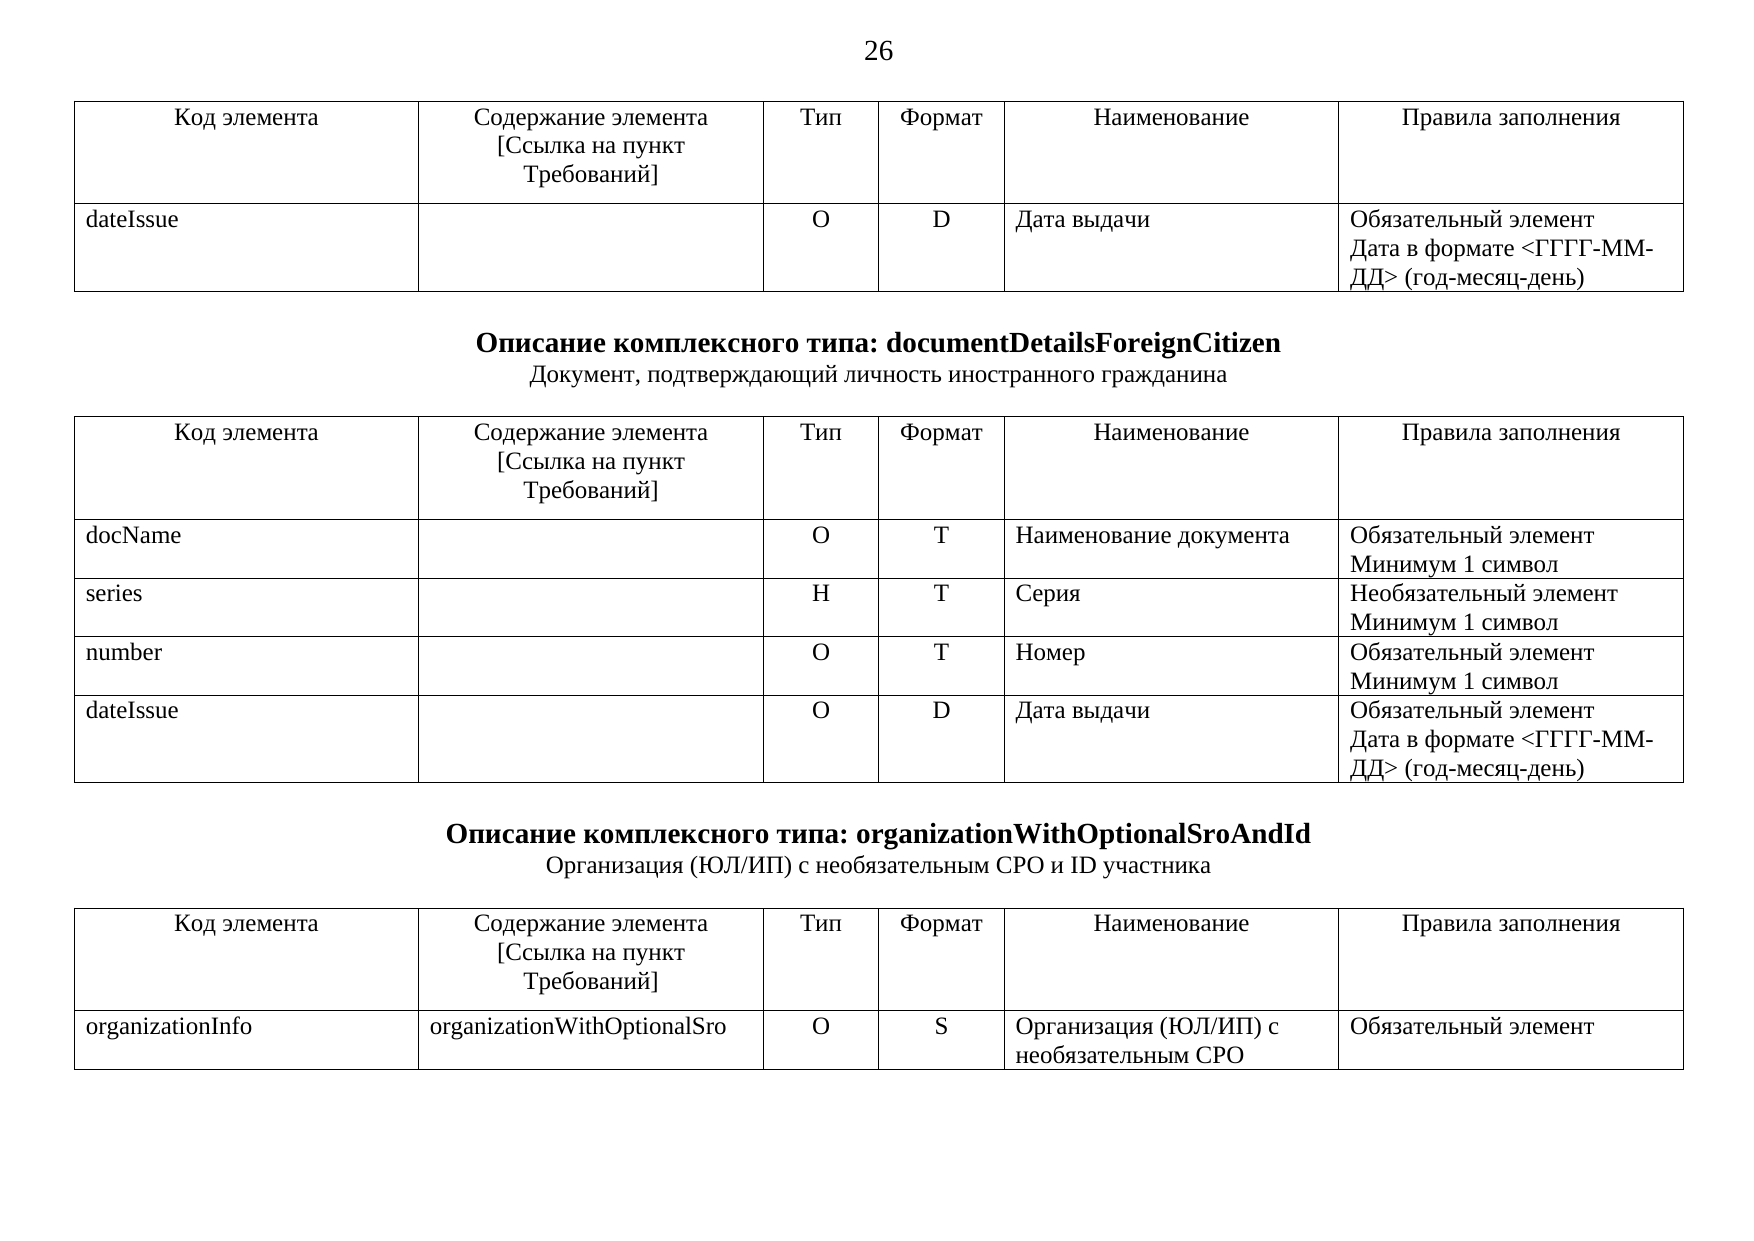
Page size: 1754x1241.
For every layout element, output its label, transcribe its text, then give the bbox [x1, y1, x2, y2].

table_cell Н [764, 579, 878, 636]
table_cell Наименование документа [1005, 520, 1338, 577]
table_cell T [879, 579, 1004, 636]
table_header Тип [764, 102, 878, 203]
table_header Формат [879, 417, 1004, 519]
table_header Тип [764, 417, 878, 519]
table_header Наименование [1005, 909, 1338, 1010]
table_cell number [75, 637, 418, 694]
table_cell [419, 520, 763, 577]
table_cell О [764, 696, 878, 782]
table_header Наименование [1005, 417, 1338, 519]
table_cell dateIssue [75, 204, 418, 291]
table_cell О [764, 637, 878, 694]
table_cell Обязательный элемент [1339, 1011, 1683, 1069]
table_cell dateIssue [75, 696, 418, 782]
table_cell Дата выдачи [1005, 204, 1338, 291]
table_cell Обязательный элемент Минимум 1 символ [1339, 520, 1683, 577]
table_cell [419, 204, 763, 291]
table_cell D [879, 204, 1004, 291]
table_header Тип [764, 909, 878, 1010]
table_cell Номер [1005, 637, 1338, 694]
table_header Правила заполнения [1339, 909, 1683, 1010]
table_cell Необязательный элемент Минимум 1 символ [1339, 579, 1683, 636]
table_header Правила заполнения [1339, 417, 1683, 519]
table_header Содержание элемента [Ссылка на пункт Требований] [419, 417, 763, 519]
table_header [419, 102, 763, 203]
table_header Формат [879, 102, 1004, 203]
table_cell Обязательный элемент Дата в формате <ГГГГ-ММ-ДД> (год-месяц-день) [1339, 204, 1683, 291]
text Документ, подтверждающий личность иностранного гражданина [74, 359, 1683, 387]
table_cell [419, 696, 763, 782]
table_header Формат [879, 909, 1004, 1010]
subtitle Описание комплексного типа: organizationWithOptionalSroAndId [74, 816, 1683, 850]
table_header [419, 909, 763, 1010]
table_header Код элемента [75, 909, 418, 1010]
table_cell T [879, 637, 1004, 694]
table_cell [419, 637, 763, 694]
table_cell О [764, 1011, 878, 1069]
table_header Наименование [1005, 102, 1338, 203]
table_cell Дата выдачи [1005, 696, 1338, 782]
subtitle Описание комплексного типа: documentDetailsForeignCitizen [74, 325, 1683, 359]
table_cell D [879, 696, 1004, 782]
table_cell Обязательный элемент Дата в формате <ГГГГ-ММ-ДД> (год-месяц-день) [1339, 696, 1683, 782]
table_cell Организация (ЮЛ/ИП) с необязательным СРО [1005, 1011, 1338, 1069]
table_header Код элемента [75, 102, 418, 203]
table_cell О [764, 204, 878, 291]
table_cell docName [75, 520, 418, 577]
table_header Код элемента [75, 417, 418, 519]
table_cell Обязательный элемент Минимум 1 символ [1339, 637, 1683, 694]
table_cell О [764, 520, 878, 577]
table_cell S [879, 1011, 1004, 1069]
table_cell series [75, 579, 418, 636]
table_cell [419, 579, 763, 636]
table_cell Серия [1005, 579, 1338, 636]
table_cell organizationWithOptionalSro [419, 1011, 763, 1069]
table_header Правила заполнения [1339, 102, 1683, 203]
table_cell T [879, 520, 1004, 577]
text Организация (ЮЛ/ИП) с необязательным СРО и ID участника [74, 850, 1683, 879]
table_cell organizationInfo [75, 1011, 418, 1069]
